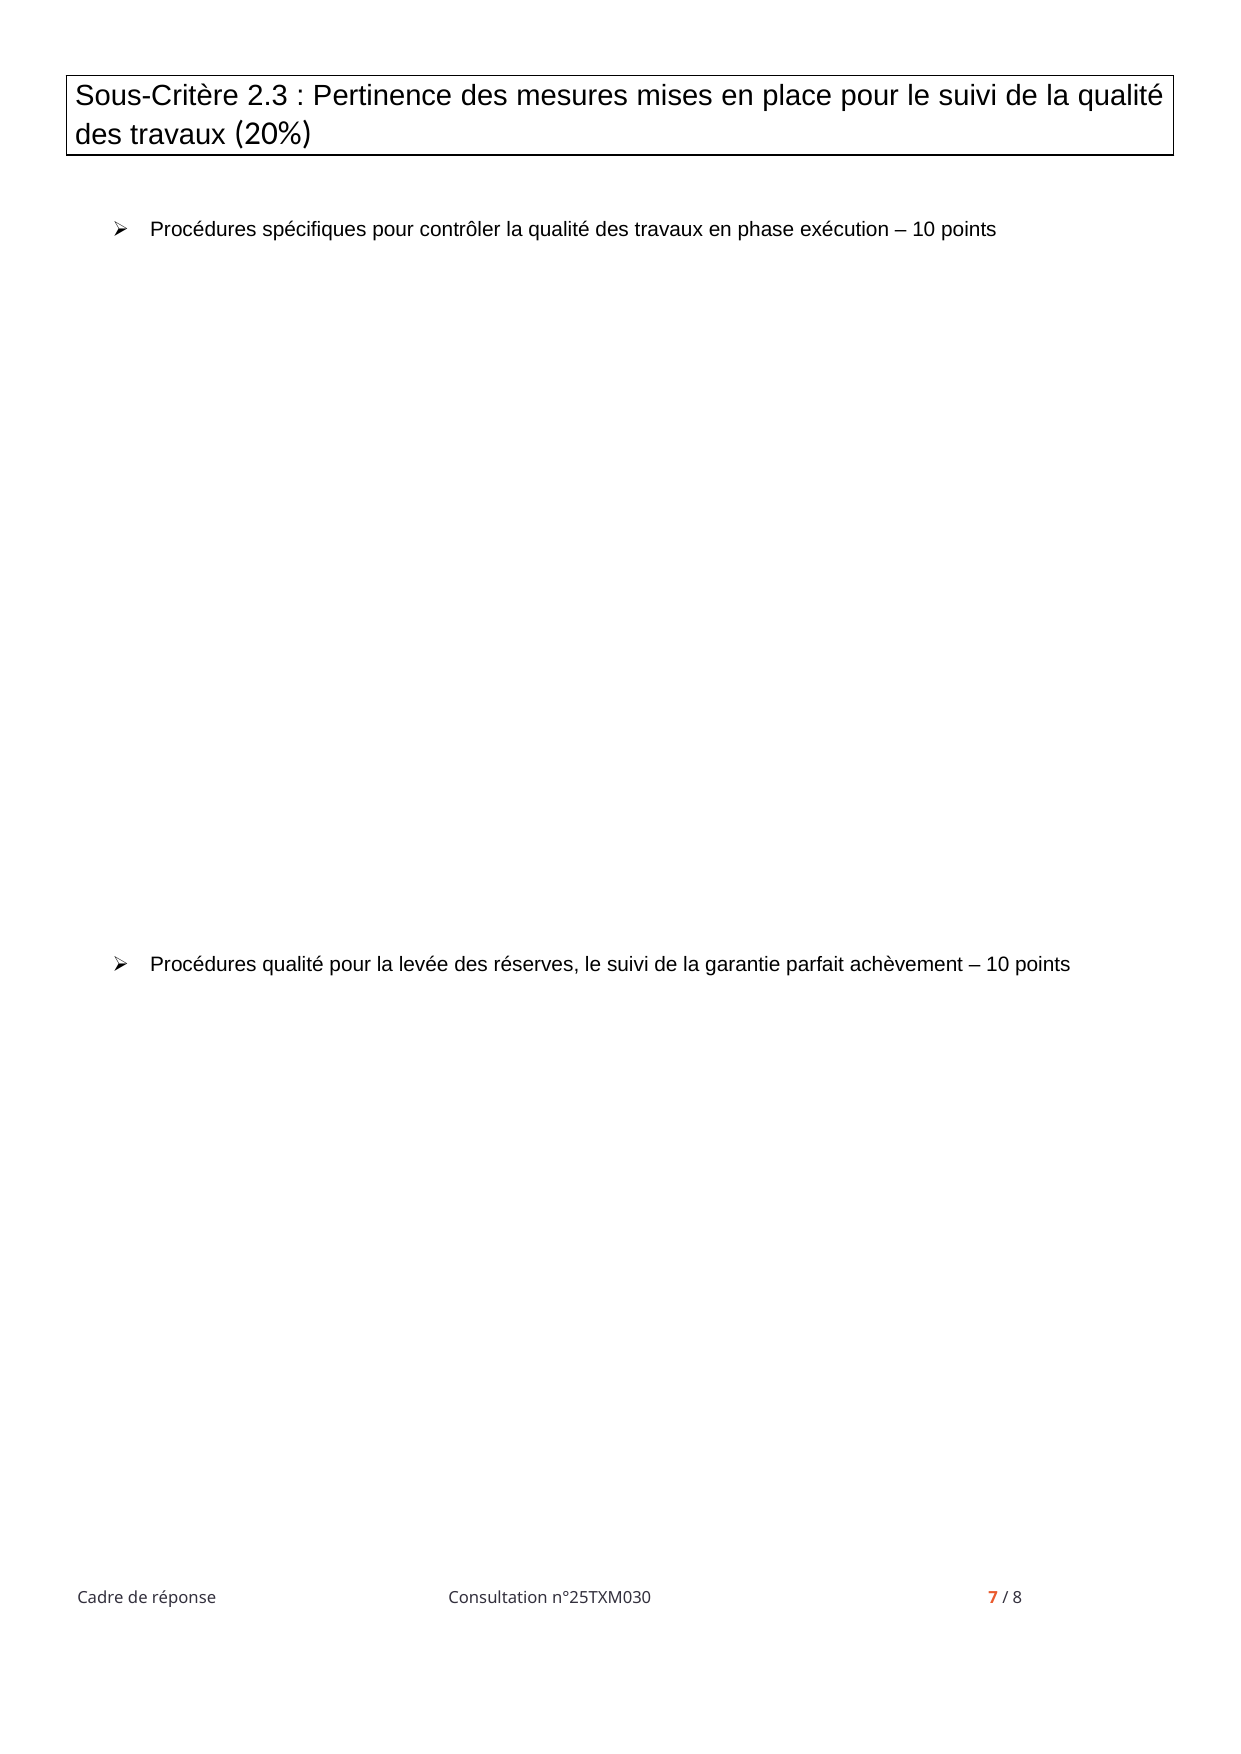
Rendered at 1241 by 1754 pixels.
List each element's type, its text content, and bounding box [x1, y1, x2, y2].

list Procédures spécifiques pour contrôler la qualité des travaux en phase exécution – 10 points [112, 217, 1165, 241]
list Procédures qualité pour la levée des réserves, le suivi de la garantie parfait achèvement – 10 points [112, 952, 1165, 976]
text Sous-Critère 2.3 : Pertinence des mesures mises en place pour le suivi de la qualité des travaux (20%) [67, 76, 1173, 154]
